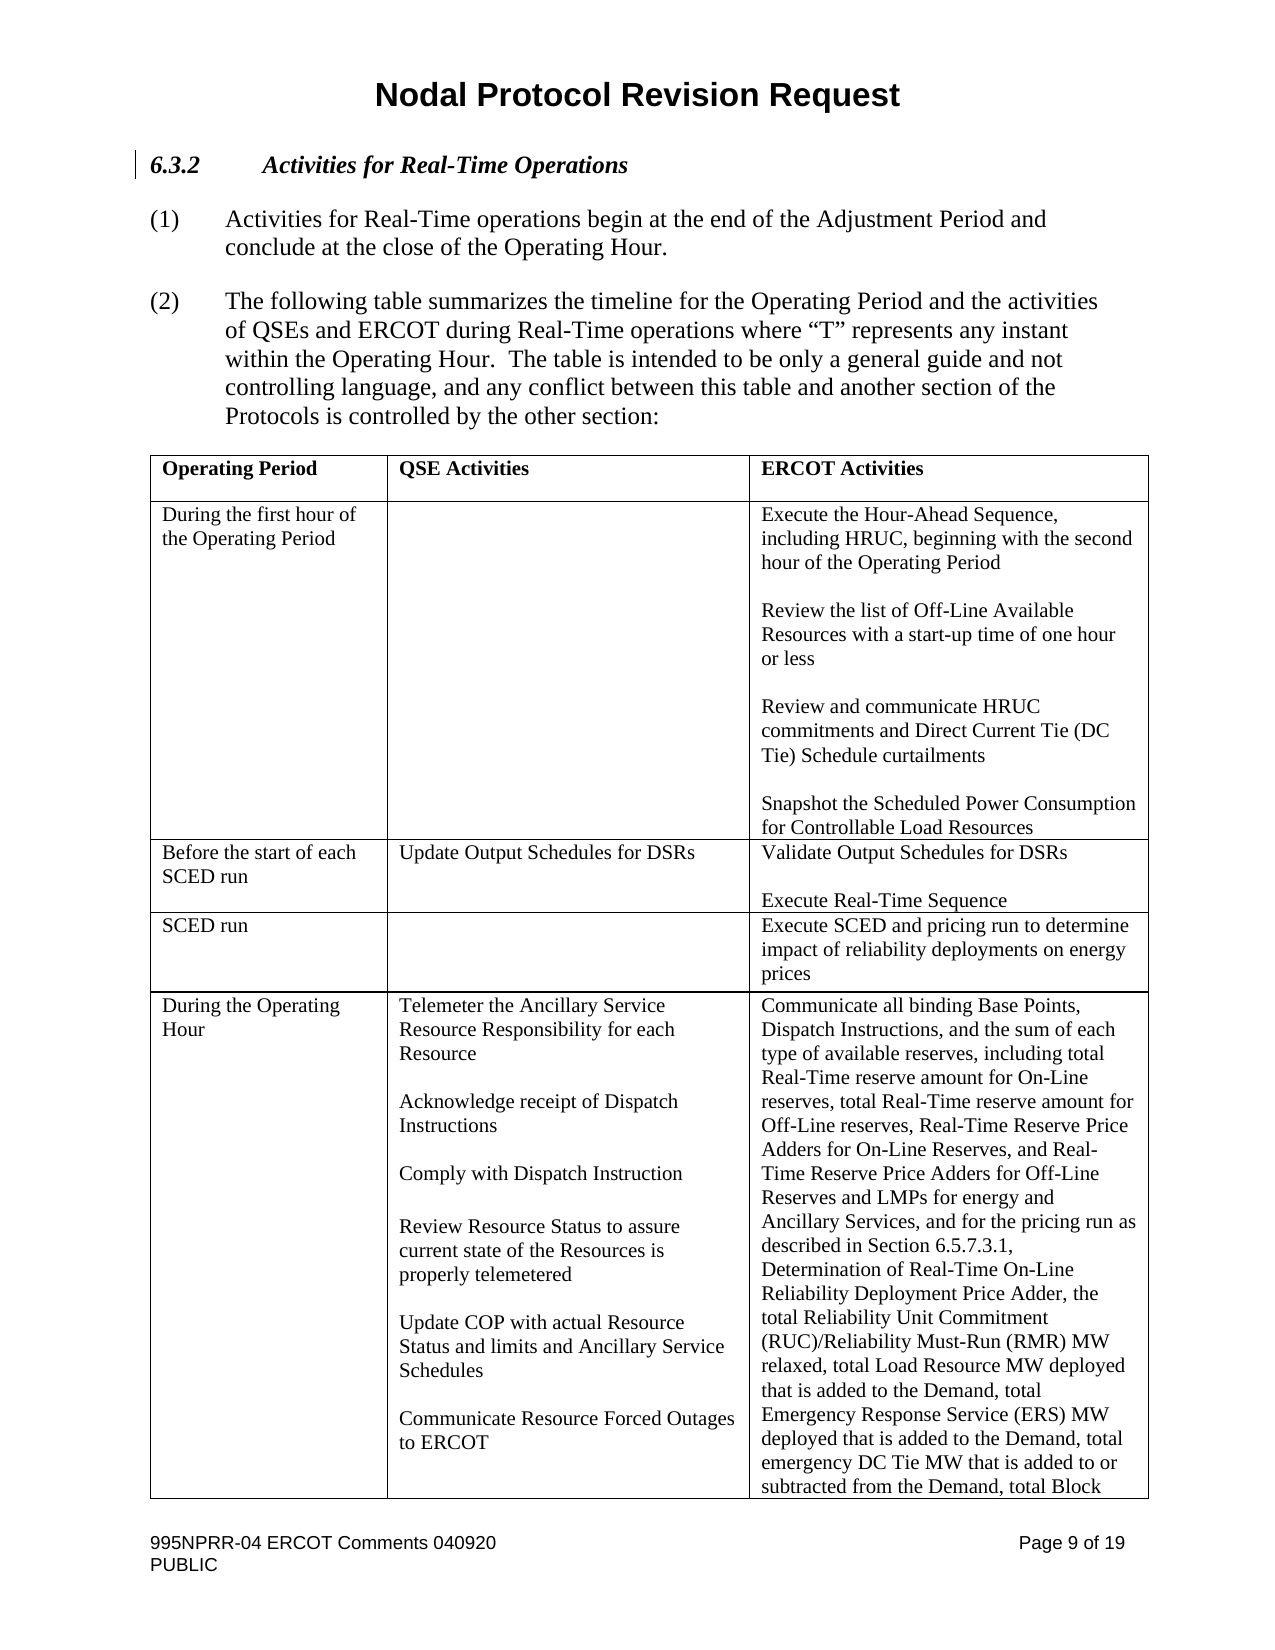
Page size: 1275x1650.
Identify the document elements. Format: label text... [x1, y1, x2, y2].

table_cell Before the start of each SCED run [151, 840, 387, 912]
table_header Operating Period [151, 456, 387, 501]
table_cell Validate Output Schedules for DSRs Execute Real-Time Sequence [750, 840, 1148, 912]
table_cell [388, 913, 749, 991]
table_cell Update Output Schedules for DSRs [388, 840, 749, 912]
table_cell [388, 502, 749, 839]
table_cell Execute the Hour-Ahead Sequence, including HRUC, beginning with the second hour of the Operating Period Review the list of Off-Line Available Resources with a start-up time of one hour or less Review and communicate HRUC commitments and Direct Current Tie (DC Tie) Schedule curtailments Snapshot the Scheduled Power Consumption for Controllable Load Resources [750, 502, 1148, 839]
table_cell Execute SCED and pricing run to determine impact of reliability deployments on energy prices [750, 913, 1148, 991]
text 6.3.2 Activities for Real-Time Operations [150, 150, 1125, 179]
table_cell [388, 993, 749, 1498]
table_cell SCED run [151, 913, 387, 991]
table_cell During the Operating Hour [151, 993, 387, 1498]
table_header QSE Activities [388, 456, 749, 501]
table_cell During the first hour of the Operating Period [151, 502, 387, 839]
text (1) Activities for Real-Time operations begin at the end of the Adjustment Period and conclude at the close of the Operating Hour. [150, 204, 1125, 261]
text (2) The following table summarizes the timeline for the Operating Period and the activities of QSEs and ERCOT during Real-Time operations where “T” represents any instant within the Operating Hour. The table is intended to be only a general guide and not controlling language, and any conflict between this table and another section of the Protocols is controlled by the other section: [150, 286, 1125, 430]
table_header ERCOT Activities [750, 456, 1148, 501]
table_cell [750, 993, 1148, 1498]
